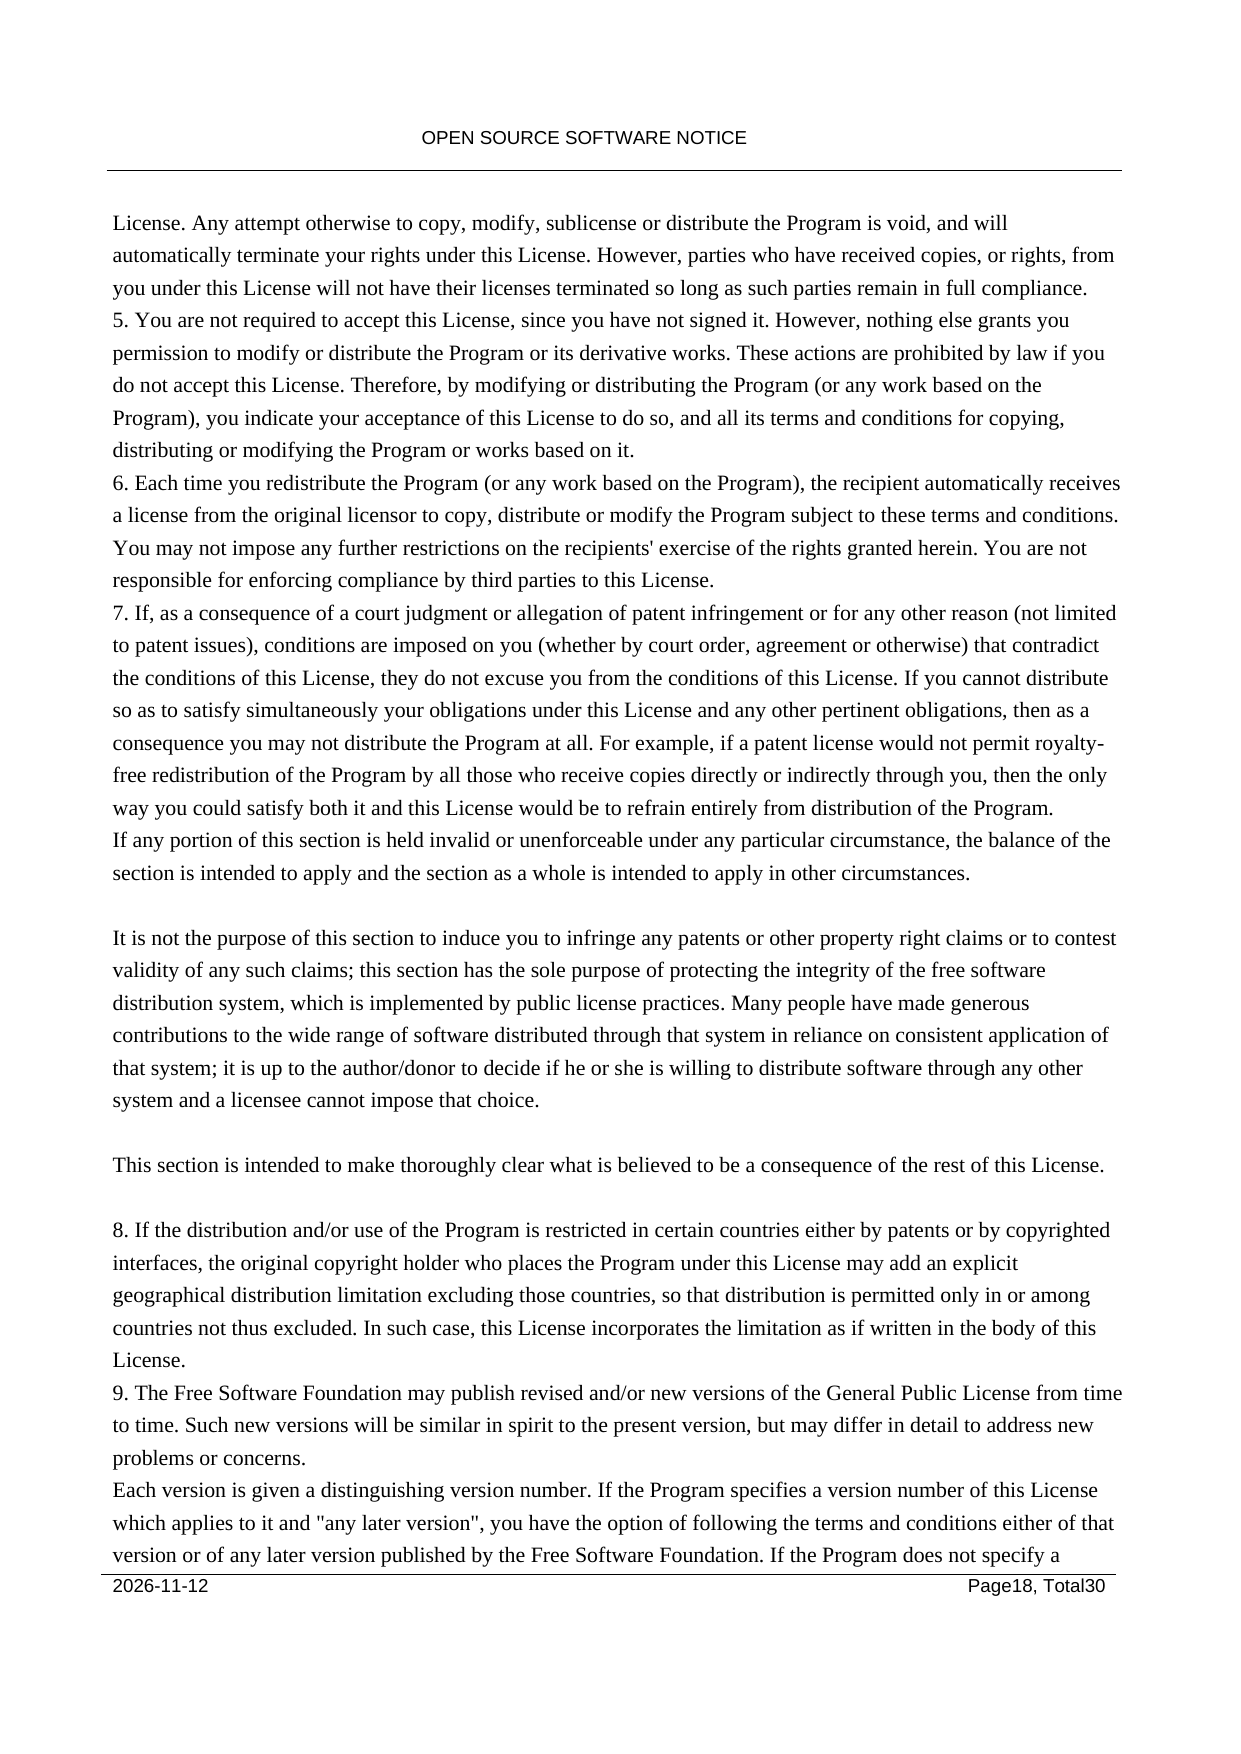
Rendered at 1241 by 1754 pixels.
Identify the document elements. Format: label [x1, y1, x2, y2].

text [112, 206, 1128, 1571]
